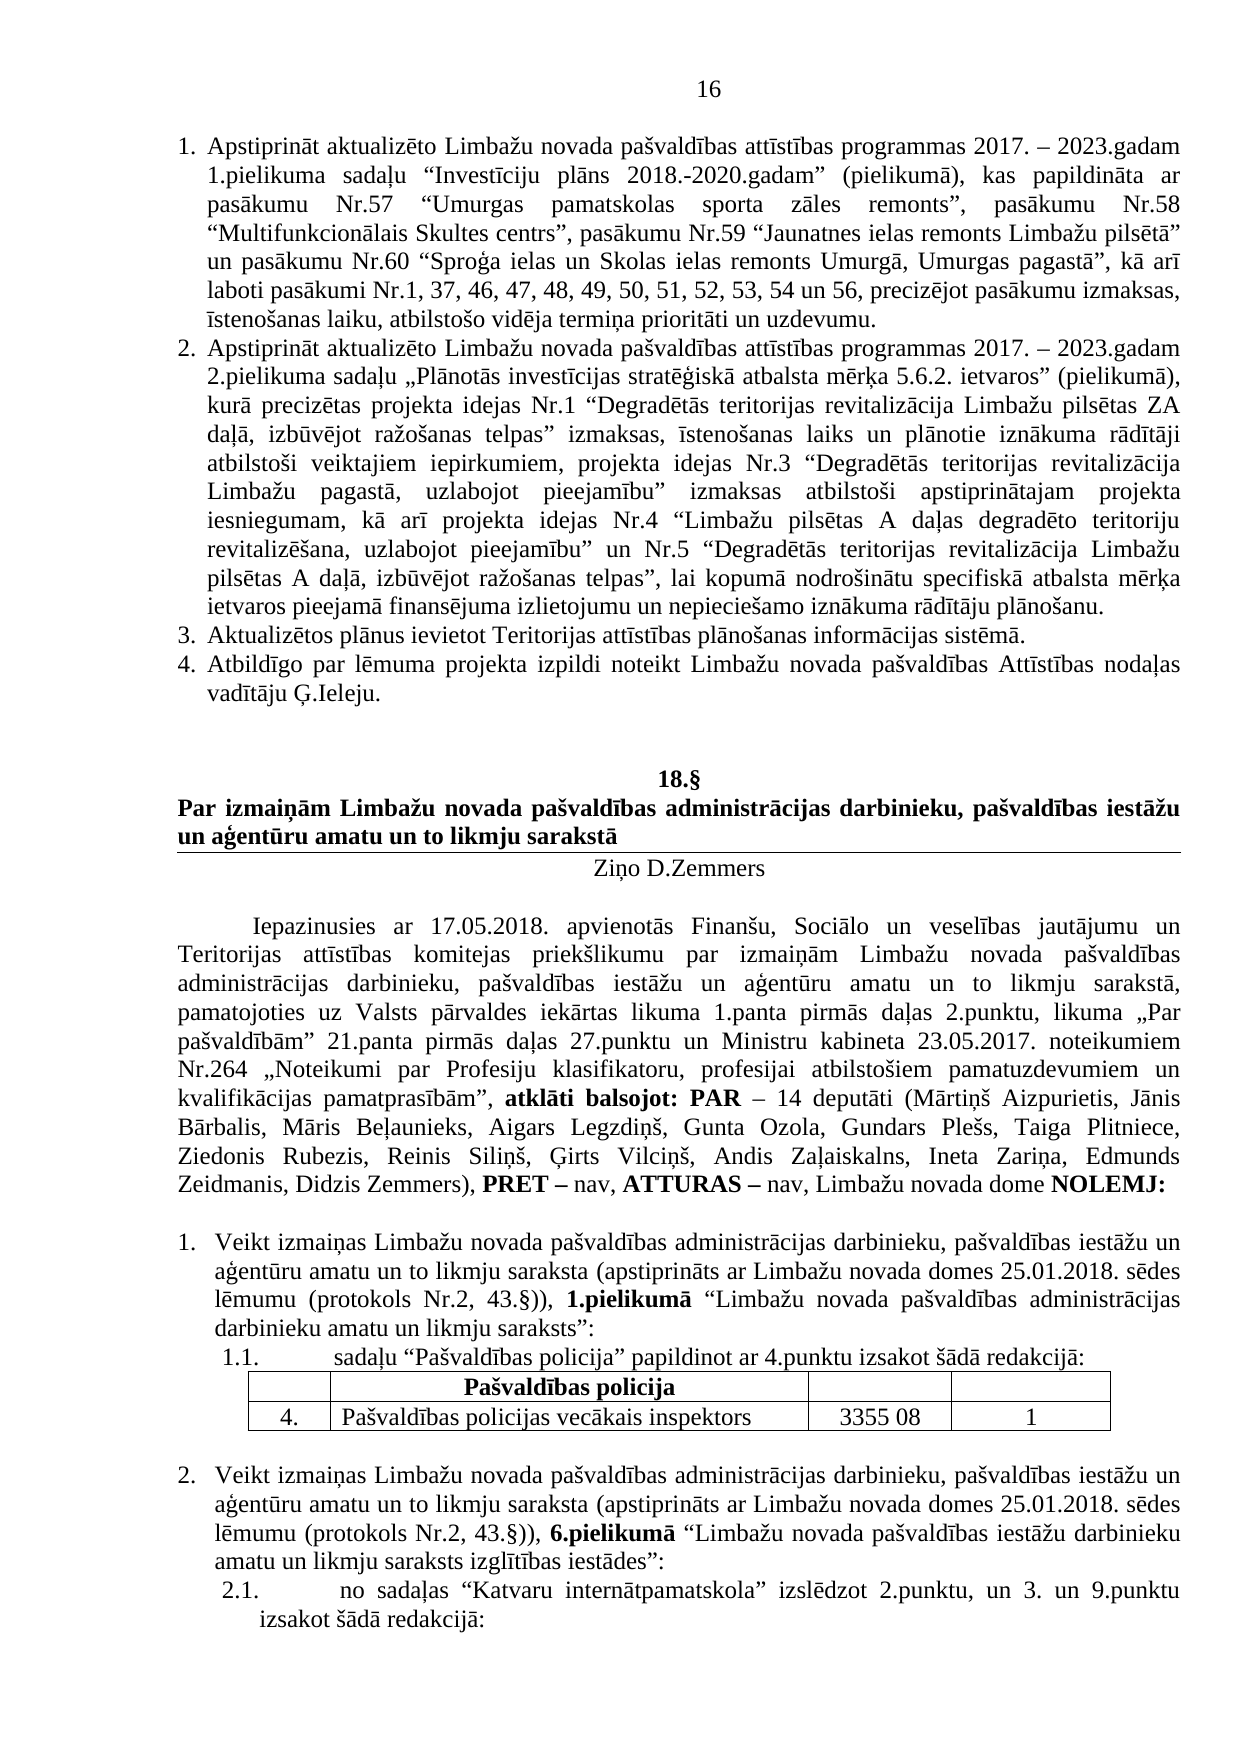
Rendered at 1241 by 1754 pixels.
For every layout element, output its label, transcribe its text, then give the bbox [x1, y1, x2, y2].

list no sadaļas “Katvaru internātpamatskola” izslēdzot 2.punktu, un 3. un 9.punktu izsakot šādā redakcijā: [222, 1575, 1181, 1633]
table_cell 4. [249, 1402, 330, 1430]
text 18.§ [177, 764, 1181, 793]
text Ziņo D.Zemmers [177, 853, 1181, 882]
table_cell 3355 08 [809, 1402, 951, 1430]
list Aktualizētos plānus ievietot Teritorijas attīstības plānošanas informācijas sistēmā. [177, 620, 1181, 649]
list Apstiprināt aktualizēto Limbažu novada pašvaldības attīstības programmas 2017. – 2023.gadam 1.pielikuma sadaļu “Investīciju plāns 2018.-2020.gadam” (pielikumā), kas papildināta ar pasākumu Nr.57 “Umurgas pamatskolas sporta zāles remonts”, pasākumu Nr.58 “Multifunkcionālais Skultes centrs”, pasākumu Nr.59 “Jaunatnes ielas remonts Limbažu pilsētā” un pasākumu Nr.60 “Sproģa ielas un Skolas ielas remonts Umurgā, Umurgas pagastā”, kā arī laboti pasākumi Nr.1, 37, 46, 47, 48, 49, 50, 51, 52, 53, 54 un 56, precizējot pasākumu izmaksas, īstenošanas laiku, atbilstošo vidēja termiņa prioritāti un uzdevumu. [177, 131, 1181, 333]
table_header [952, 1372, 1110, 1401]
table_cell Pašvaldības policijas vecākais inspektors [331, 1402, 808, 1430]
list Apstiprināt aktualizēto Limbažu novada pašvaldības attīstības programmas 2017. – 2023.gadam 2.pielikuma sadaļu „Plānotās investīcijas stratēģiskā atbalsta mērķa 5.6.2. ietvaros” (pielikumā), kurā precizētas projekta idejas Nr.1 “Degradētās teritorijas revitalizācija Limbažu pilsētas ZA daļā, izbūvējot ražošanas telpas” izmaksas, īstenošanas laiks un plānotie iznākuma rādītāji atbilstoši veiktajiem iepirkumiem, projekta idejas Nr.3 “Degradētās teritorijas revitalizācija Limbažu pagastā, uzlabojot pieejamību” izmaksas atbilstoši apstiprinātajam projekta iesniegumam, kā arī projekta idejas Nr.4 “Limbažu pilsētas A daļas degradēto teritoriju revitalizēšana, uzlabojot pieejamību” un Nr.5 “Degradētās teritorijas revitalizācija Limbažu pilsētas A daļā, izbūvējot ražošanas telpas”, lai kopumā nodrošinātu specifiskā atbalsta mērķa ietvaros pieejamā finansējuma izlietojumu un nepieciešamo iznākuma rādītāju plānošanu. [177, 333, 1181, 620]
table_header [809, 1372, 951, 1401]
list Veikt izmaiņas Limbažu novada pašvaldības administrācijas darbinieku, pašvaldības iestāžu un aģentūru amatu un to likmju saraksta (apstiprināts ar Limbažu novada domes 25.01.2018. sēdes lēmumu (protokols Nr.2, 43.§)), 6.pielikumā “Limbažu novada pašvaldības iestāžu darbinieku amatu un likmju saraksts izglītības iestādes”: [177, 1460, 1181, 1575]
table_header Pašvaldības policija [331, 1372, 808, 1401]
list Atbildīgo par lēmuma projekta izpildi noteikt Limbažu novada pašvaldības Attīstības nodaļas vadītāju Ģ.Ieleju. [177, 649, 1181, 706]
table_header [249, 1372, 330, 1401]
text Par izmaiņām Limbažu novada pašvaldības administrācijas darbinieku, pašvaldības iestāžu un aģentūru amatu un to likmju sarakstā [177, 793, 1181, 852]
list Veikt izmaiņas Limbažu novada pašvaldības administrācijas darbinieku, pašvaldības iestāžu un aģentūru amatu un to likmju saraksta (apstiprināts ar Limbažu novada domes 25.01.2018. sēdes lēmumu (protokols Nr.2, 43.§)), 1.pielikumā “Limbažu novada pašvaldības administrācijas darbinieku amatu un likmju saraksts”: [177, 1227, 1181, 1342]
list sadaļu “Pašvaldības policija” papildinot ar 4.punktu izsakot šādā redakcijā: [222, 1342, 1181, 1371]
table_cell 1 [952, 1402, 1110, 1430]
text Iepazinusies ar 17.05.2018. apvienotās Finanšu, Sociālo un veselības jautājumu un Teritorijas attīstības komitejas priekšlikumu par izmaiņām Limbažu novada pašvaldības administrācijas darbinieku, pašvaldības iestāžu un aģentūru amatu un to likmju sarakstā, pamatojoties uz Valsts pārvaldes iekārtas likuma 1.panta pirmās daļas 2.punktu, likuma „Par pašvaldībām” 21.panta pirmās daļas 27.punktu un Ministru kabineta 23.05.2017. noteikumiem Nr.264 „Noteikumi par Profesiju klasifikatoru, profesijai atbilstošiem pamatuzdevumiem un kvalifikācijas pamatprasībām”, atklāti balsojot: PAR – 14 deputāti (Mārtiņš Aizpurietis, Jānis Bārbalis, Māris Beļaunieks, Aigars Legzdiņš, Gunta Ozola, Gundars Plešs, Taiga Plitniece, Ziedonis Rubezis, Reinis Siliņš, Ģirts Vilciņš, Andis Zaļaiskalns, Ineta Zariņa, Edmunds Zeidmanis, Didzis Zemmers), PRET – nav, ATTURAS – nav, Limbažu novada dome NOLEMJ: [177, 911, 1181, 1198]
